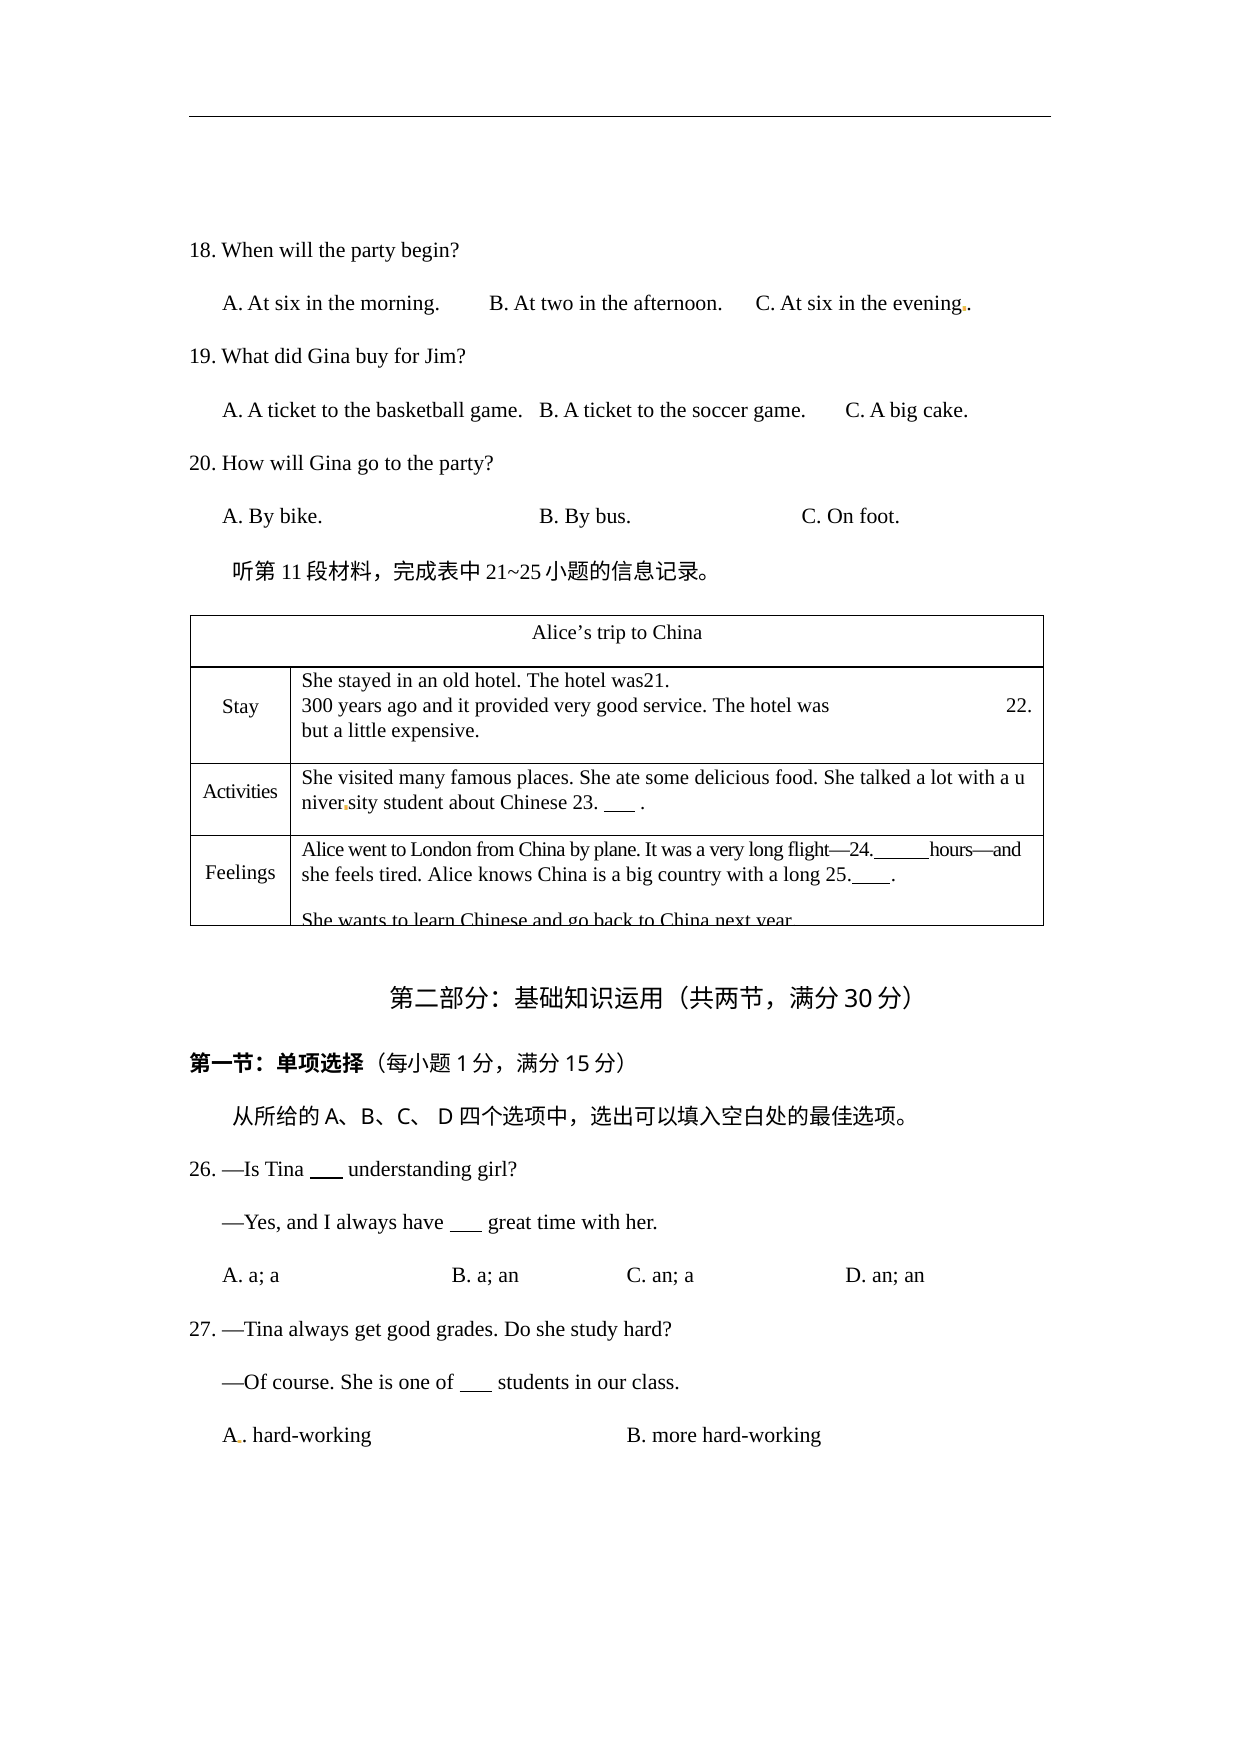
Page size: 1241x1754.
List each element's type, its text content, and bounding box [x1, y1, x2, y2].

text —Yes, and I always have great time with her. [189, 1205, 1051, 1238]
table_cell Feelings [191, 836, 290, 925]
text A. a; a B. a; an C. an; a D. an; an [189, 1259, 1051, 1291]
table_cell Alice went to London from China by plane. It was a very long flight—24. hours—and she feels tired. Alice knows China is a big country with a long 25. . She wants to learn Chinese and go back to China next year. [291, 836, 1043, 925]
text 第一节：单项选择（每小题1分，满分15分） [189, 1045, 1051, 1078]
text 27. —Tina always get good grades. Do she study hard? [189, 1312, 1051, 1344]
text 19. What did Gina buy for Jim? [189, 340, 1051, 372]
text 从所给的A、B、C、 D 四个选项中，选出可以填入空白处的最佳选项。 [189, 1099, 1051, 1131]
text —Of course. She is one of students in our class. [189, 1365, 1051, 1398]
text 18. When will the party begin? [189, 233, 1051, 266]
text 26. —Is Tina understanding girl? [189, 1152, 1051, 1184]
text 20. How will Gina go to the party? [189, 447, 1051, 479]
table_header Alice’s trip to China [191, 616, 1043, 666]
table_cell She stayed in an old hotel. The hotel was21. 300 years ago and it provided very good service. The hotel was 22. but a little expensive. [291, 668, 1043, 763]
text A. hard-working B. more hard-working [189, 1419, 1051, 1451]
table_cell Activities [191, 764, 290, 835]
text A. By bike. B. By bus. C. On foot. [189, 500, 1051, 532]
text 第二部分：基础知识运用（共两节，满分30分） [189, 607, 1051, 1029]
text A. At six in the morning. B. At two in the afternoon. C. At six in the evening. [189, 287, 1051, 319]
text A. A ticket to the basketball game. B. A ticket to the soccer game. C. A big cake. [189, 393, 1051, 426]
table_cell Stay [191, 668, 290, 763]
text 听第11段材料，完成表中21~25小题的信息记录。 [189, 553, 1051, 586]
table_cell She visited many famous places. She ate some delicious food. She talked a lot with a university student about Chinese 23. . [291, 764, 1043, 835]
